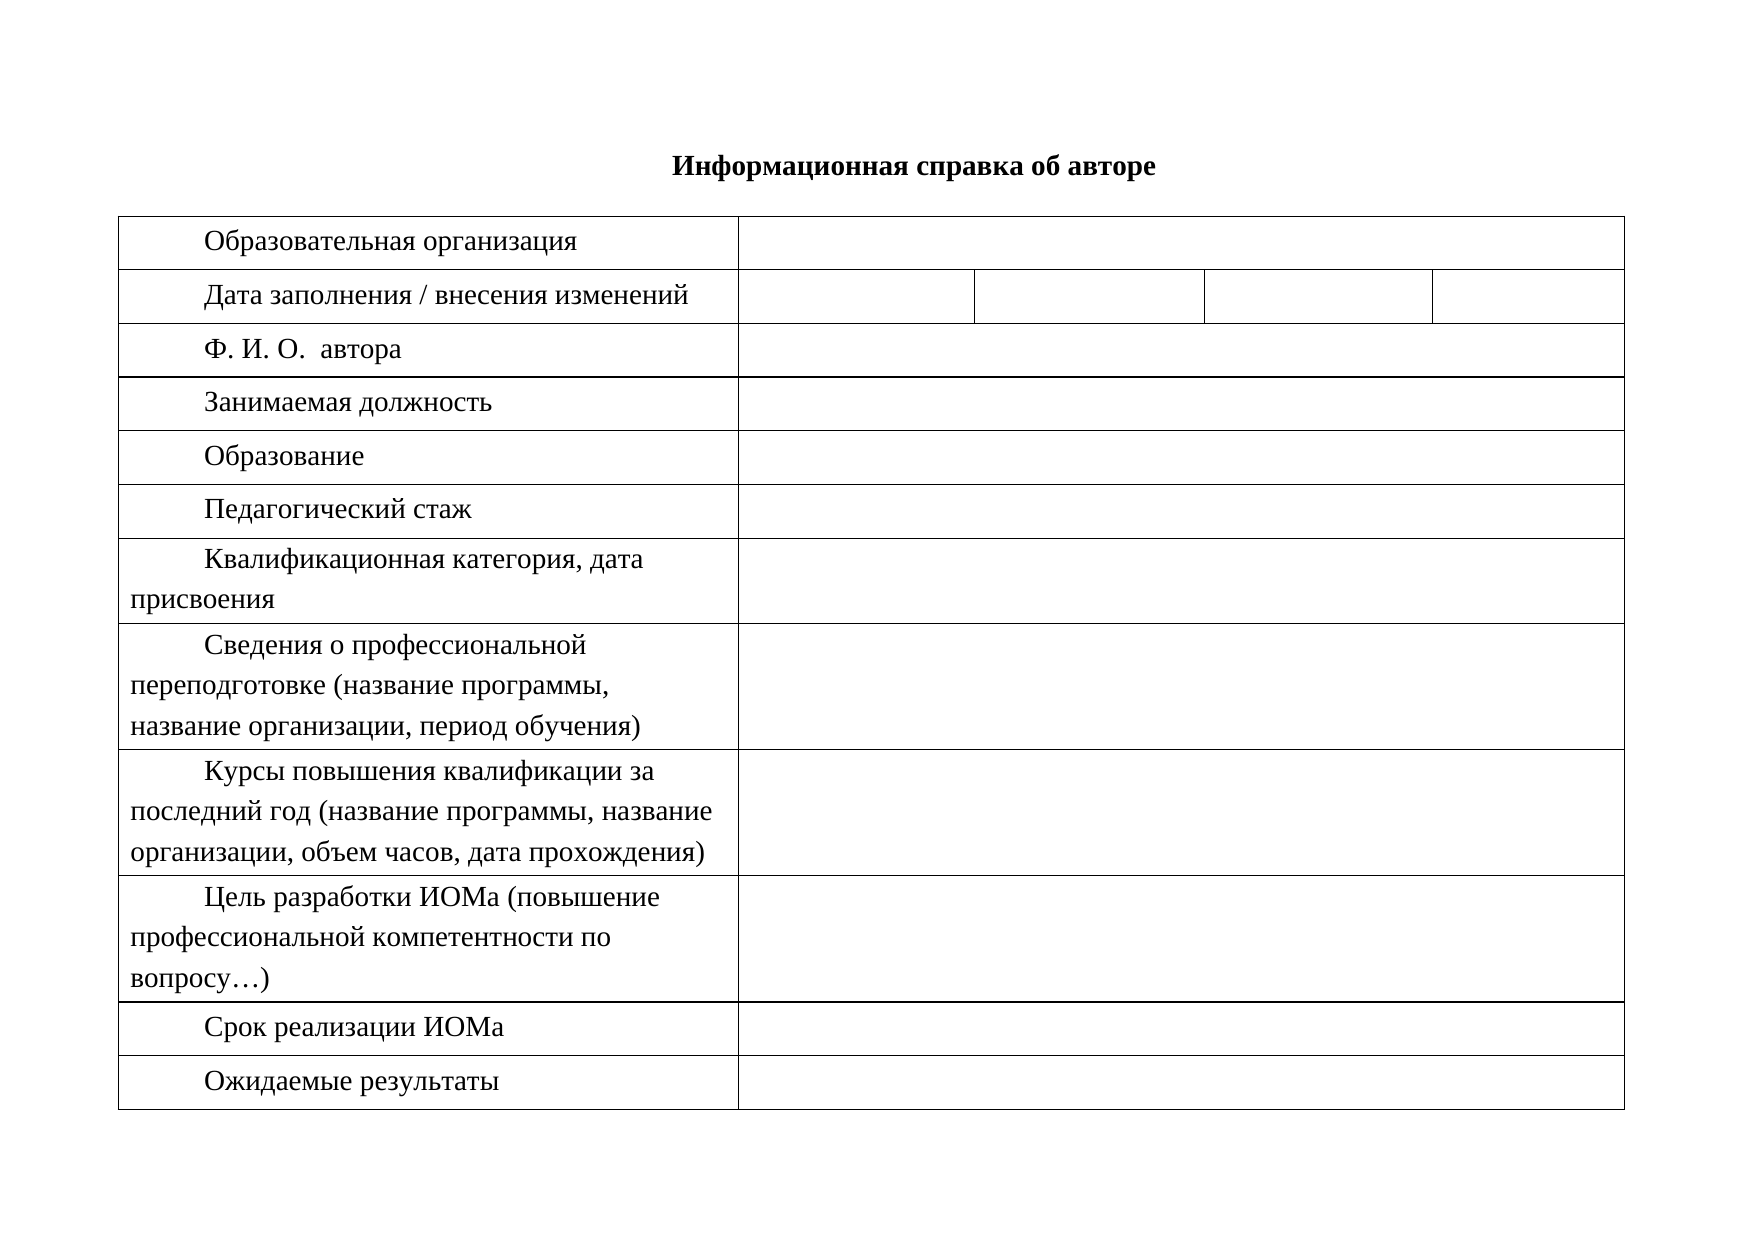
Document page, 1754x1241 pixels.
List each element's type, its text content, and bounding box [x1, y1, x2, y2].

table_cell Курсы повышения квалификации за последний год (название программы, название организации, объем часов, дата прохождения) [119, 750, 738, 875]
table_cell Занимаемая должность [119, 378, 738, 430]
table_header Образовательная организация [119, 217, 738, 269]
table_cell Ф. И. О. автора [119, 324, 738, 376]
table_cell [739, 378, 1624, 430]
table_cell [739, 270, 974, 323]
table_cell [739, 1003, 1624, 1055]
table_cell [739, 624, 1624, 749]
table_header [739, 217, 1624, 269]
table_cell [739, 750, 1624, 875]
table_cell Квалификационная категория, дата присвоения [119, 539, 738, 623]
table_cell [1205, 270, 1432, 323]
table_cell [975, 270, 1204, 323]
table_cell Педагогический стаж [119, 485, 738, 537]
table_cell Срок реализации ИОМа [119, 1003, 738, 1055]
text Информационная справка об авторе [118, 148, 1636, 181]
table_cell [1433, 270, 1624, 323]
table_cell Цель разработки ИОМа (повышение профессиональной компетентности по вопросу…) [119, 876, 738, 1001]
table_cell [739, 1056, 1624, 1109]
table_cell [739, 431, 1624, 484]
table_cell Образование [119, 431, 738, 484]
table_cell [739, 485, 1624, 537]
table_cell [739, 876, 1624, 1001]
table_cell Дата заполнения / внесения изменений [119, 270, 738, 323]
table_cell [739, 324, 1624, 376]
table_cell Ожидаемые результаты [119, 1056, 738, 1109]
table_cell [739, 539, 1624, 623]
table_cell Сведения о профессиональной переподготовке (название программы, название организации, период обучения) [119, 624, 738, 749]
